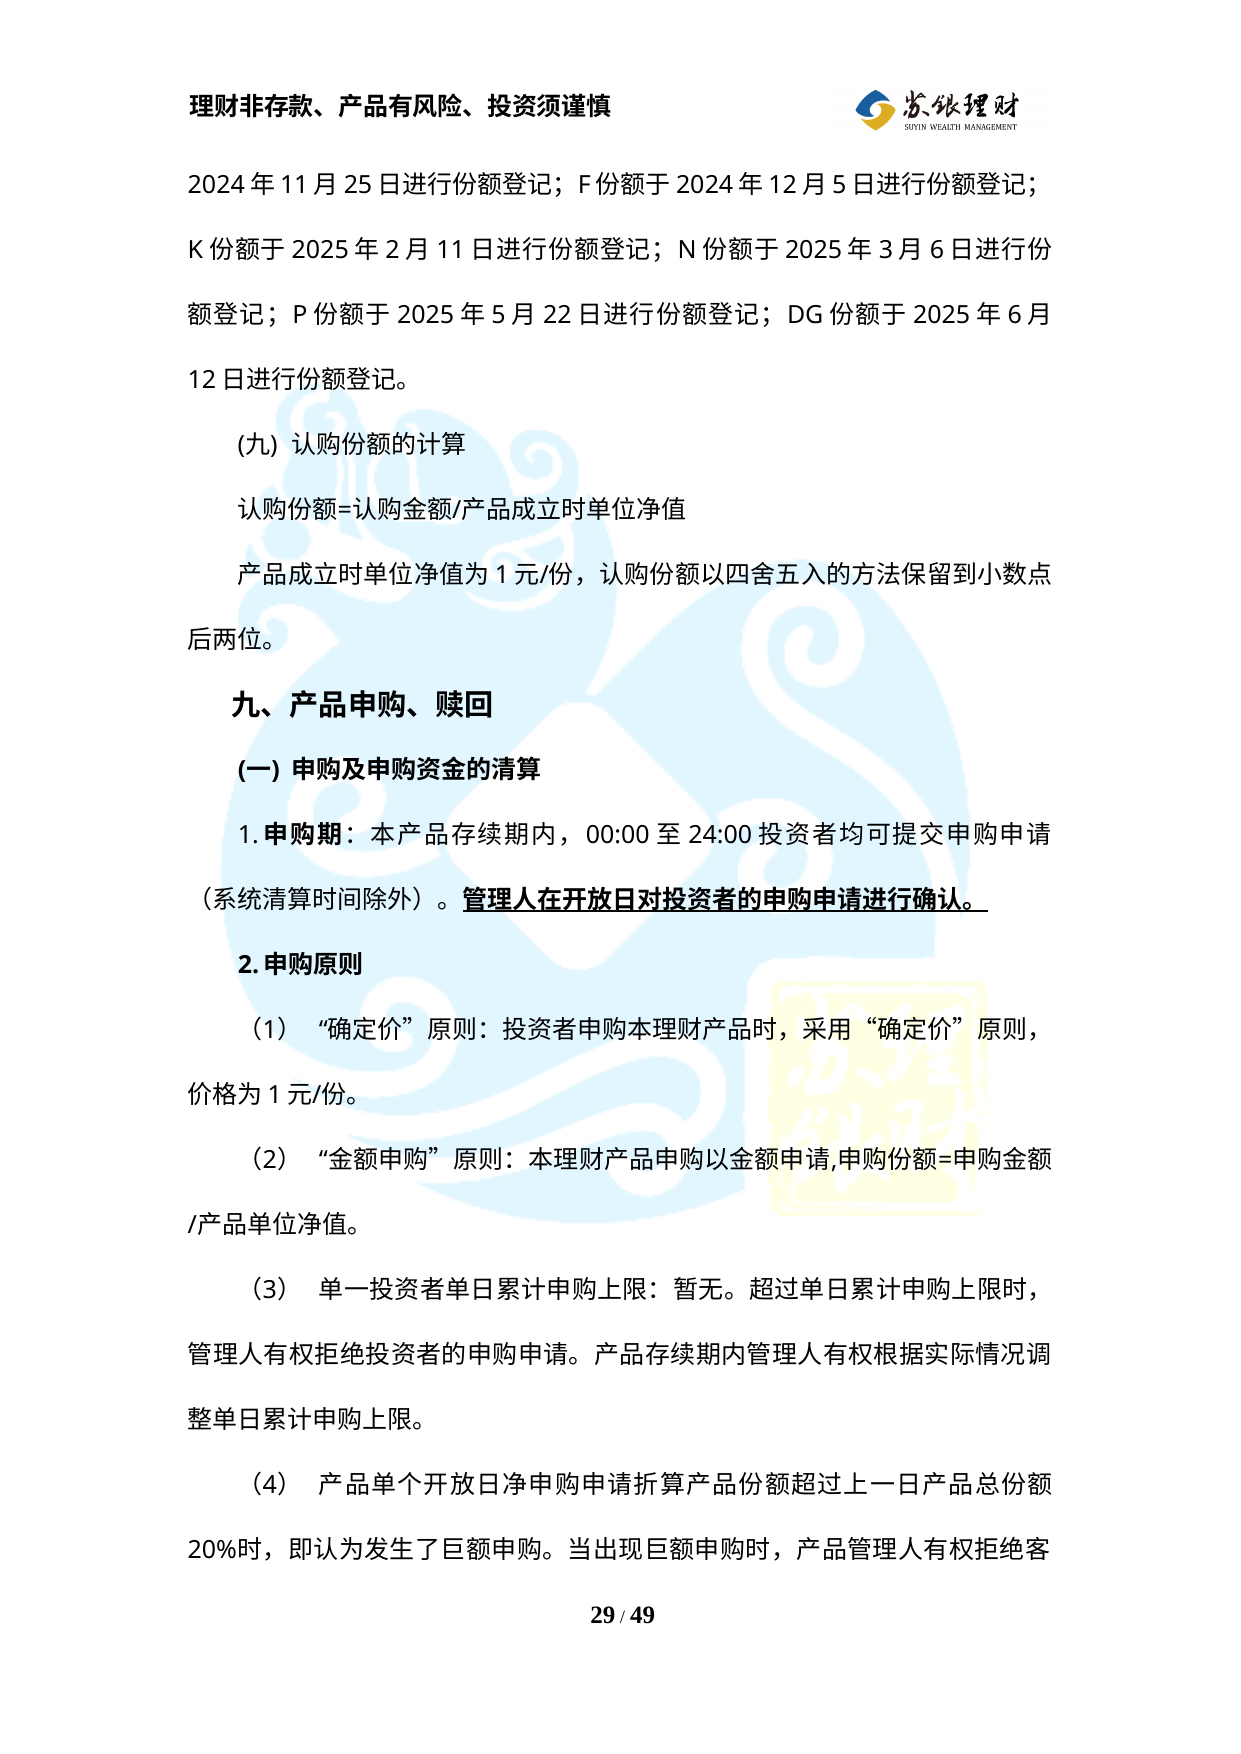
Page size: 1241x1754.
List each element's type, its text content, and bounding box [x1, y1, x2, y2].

list 申购期：本产品存续期内，00:00至24:00投资者均可提交申购申请（系统清算时间除外）。管理人在开放日对投资者的申购申请进行确认。 [187, 800, 1053, 930]
text 产品成立时单位净值为1元/份，认购份额以四舍五入的方法保留到小数点后两位。 [187, 540, 1053, 670]
list 申购及申购资金的清算 [187, 735, 1053, 800]
list 产品单个开放日净申购申请折算产品份额超过上一日产品总份额20%时，即认为发生了巨额申购。当出现巨额申购时，产品管理人有权拒绝客户的全部或部分申购申请。 [187, 1450, 1053, 1580]
text 九、产品申购、赎回 [231, 670, 1053, 735]
text 认购份额=认购金额/产品成立时单位净值 [187, 475, 1053, 540]
list 单一投资者单日累计申购上限：暂无。超过单日累计申购上限时，管理人有权拒绝投资者的申购申请。产品存续期内管理人有权根据实际情况调整单日累计申购上限。 [187, 1255, 1053, 1450]
list “金额申购”原则：本理财产品申购以金额申请,申购份额=申购金额/产品单位净值。 [187, 1125, 1053, 1255]
picture [831, 73, 1049, 143]
list 申购原则 [187, 930, 1053, 995]
list “确定价”原则：投资者申购本理财产品时，采用“确定价”原则，价格为1元/份。 [187, 995, 1053, 1125]
list 认购份额的计算 [187, 410, 1053, 475]
